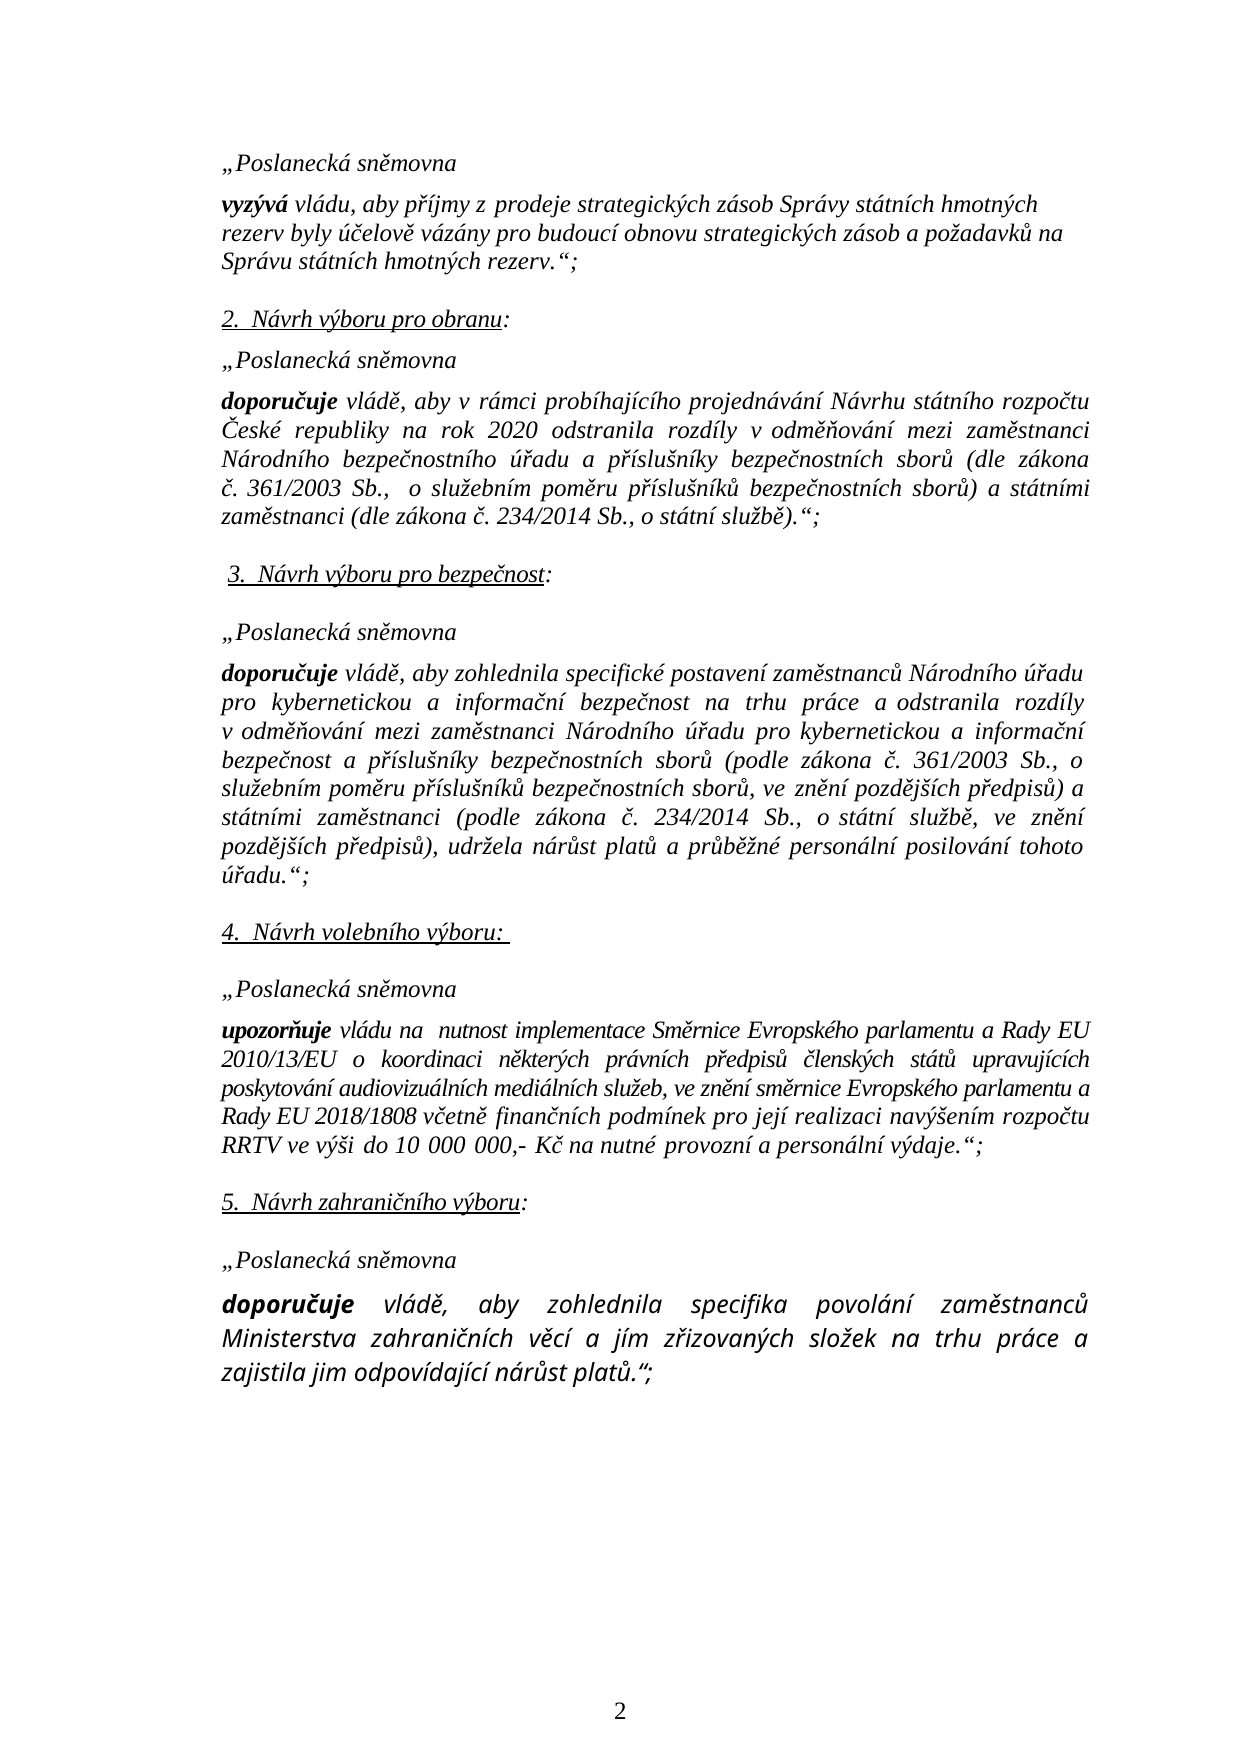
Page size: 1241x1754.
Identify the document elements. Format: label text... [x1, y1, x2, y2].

text 2. Návrh výboru pro obranu: [221, 304, 1093, 333]
text 5. Návrh zahraničního výboru: [221, 1187, 1093, 1216]
text 4. Návrh volebního výboru: [221, 917, 1093, 946]
text „Poslanecká sněmovna [221, 345, 1093, 374]
text „Poslanecká sněmovna [221, 617, 1093, 646]
text „Poslanecká sněmovna [221, 1245, 1093, 1274]
text 3. Návrh výboru pro bezpečnost: [221, 559, 1093, 588]
text doporučuje vládě, aby zohlednila specifika povolání zaměstnanců Ministerstva zahraničních věcí a jím zřizovaných složek na trhu práce a zajistila jim odpovídající nárůst platů.“; [221, 1286, 1093, 1388]
text doporučuje vládě, aby v rámci probíhajícího projednávání Návrhu státního rozpočtu České republiky na rok 2020 odstranila rozdíly v odměňování mezi zaměstnanci Národního bezpečnostního úřadu a příslušníky bezpečnostních sborů (dle zákona č. 361/2003 Sb., o služebním poměru příslušníků bezpečnostních sborů) a státními zaměstnanci (dle zákona č. 234/2014 Sb., o státní službě).“; [221, 386, 1093, 530]
text upozorňuje vládu na nutnost implementace Směrnice Evropského parlamentu a Rady EU 2010/13/EU o koordinaci některých právních předpisů členských států upravujících poskytování audiovizuálních mediálních služeb, ve znění směrnice Evropského parlamentu a Rady EU 2018/1808 včetně finančních podmínek pro její realizaci navýšením rozpočtu RRTV ve výši do 10 000 000,- Kč na nutné provozní a personální výdaje.“; [221, 1016, 1093, 1159]
text „Poslanecká sněmovna [221, 148, 1093, 176]
text „Poslanecká sněmovna [221, 975, 1093, 1004]
text doporučuje vládě, aby zohlednila specifické postavení zaměstnanců Národního úřadu pro kybernetickou a informační bezpečnost na trhu práce a odstranila rozdíly v odměňování mezi zaměstnanci Národního úřadu pro kybernetickou a informační bezpečnost a příslušníky bezpečnostních sborů (podle zákona č. 361/2003 Sb., o služebním poměru příslušníků bezpečnostních sborů, ve znění pozdějších předpisů) a státními zaměstnanci (podle zákona č. 234/2014 Sb., o státní službě, ve znění pozdějších předpisů), udržela nárůst platů a průběžné personální posilování tohoto úřadu.“; [221, 658, 1087, 888]
text vyzývá vládu, aby příjmy z prodeje strategických zásob Správy státních hmotných rezerv byly účelově vázány pro budoucí obnovu strategických zásob a požadavků na Správu státních hmotných rezerv.“; [221, 189, 1093, 275]
